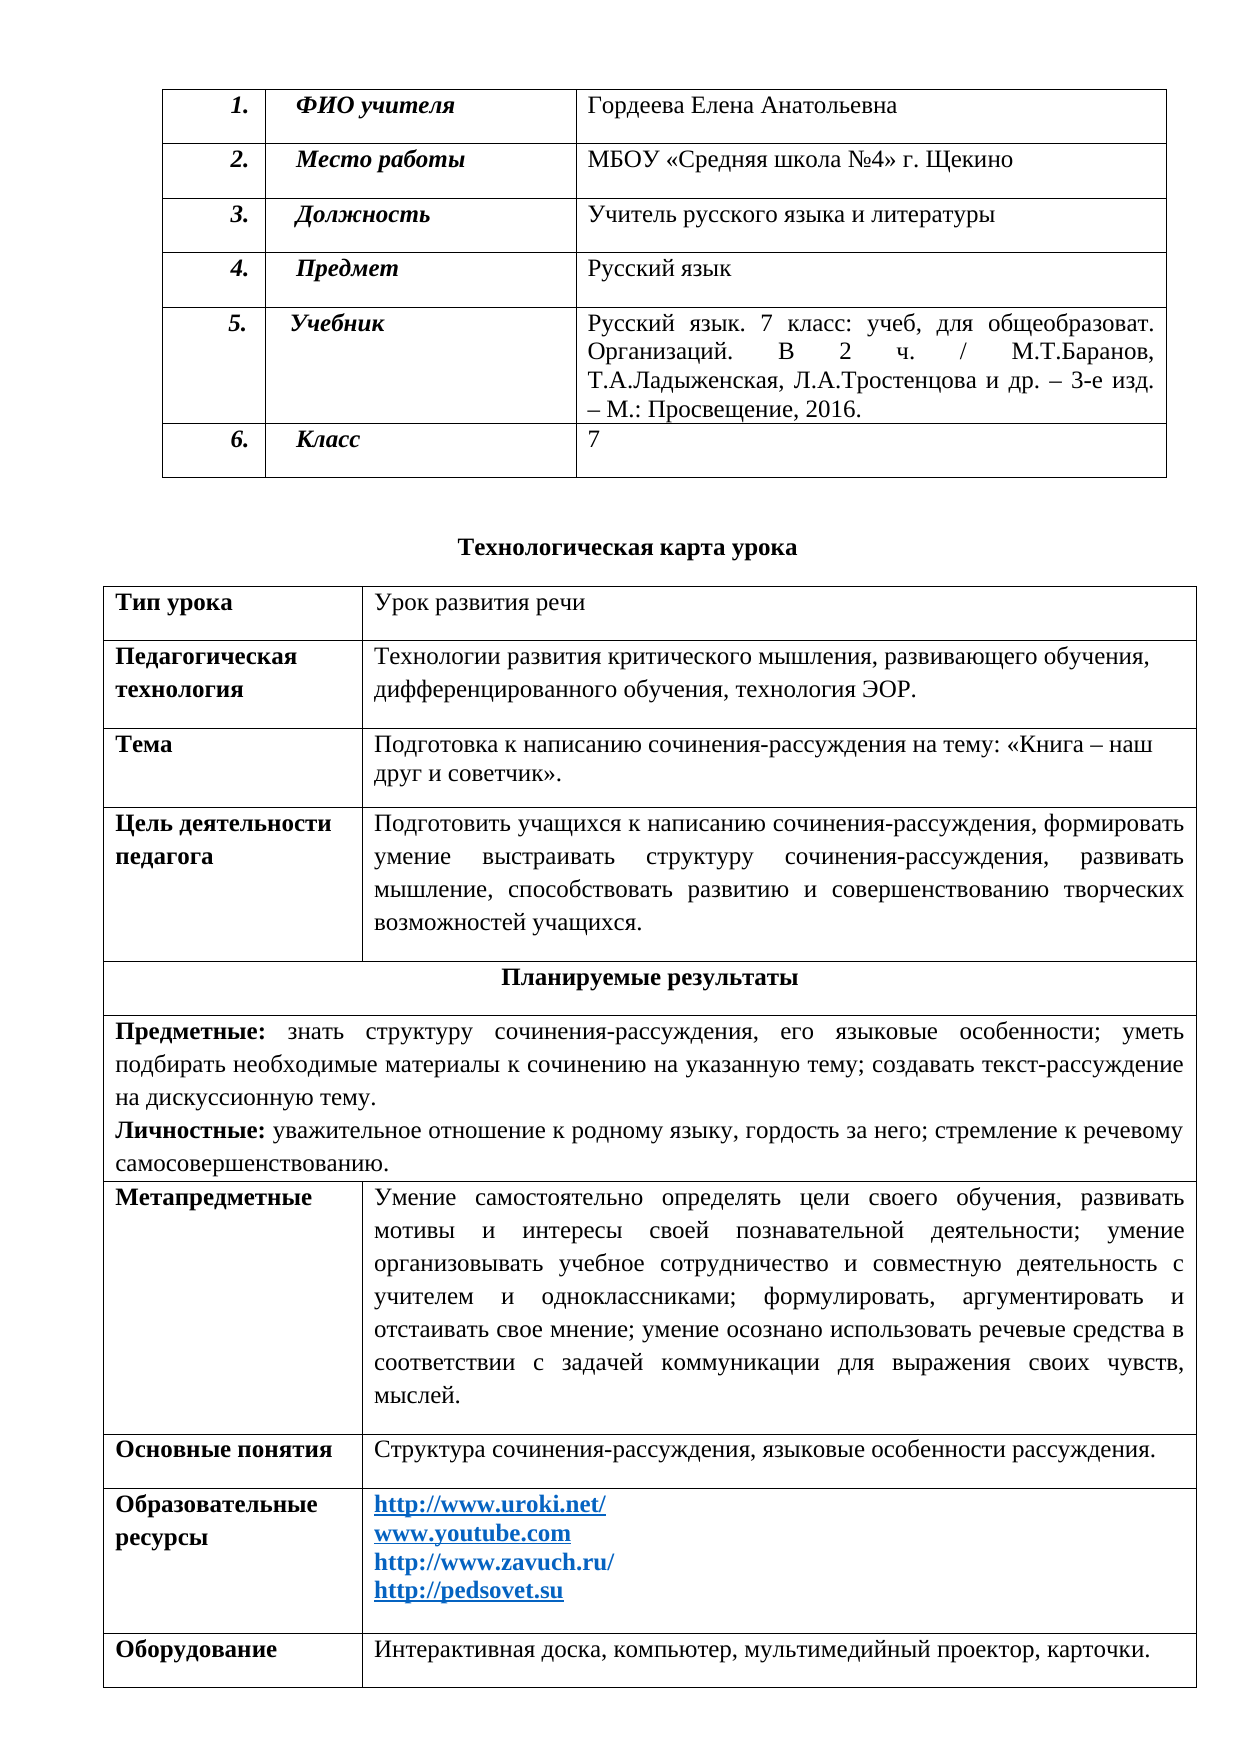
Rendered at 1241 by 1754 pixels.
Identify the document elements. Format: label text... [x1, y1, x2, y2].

table_cell Класс [266, 424, 576, 477]
table_cell [163, 253, 265, 307]
table_cell Умение самостоятельно определять цели своего обучения, развивать мотивы и интересы своей познавательной деятельности; умение организовывать учебное сотрудничество и совместную деятельность с учителем и одноклассниками; формулировать, аргументировать и отстаивать свое мнение; умение осознано использовать речевые средства в соответствии с задачей коммуникации для выражения своих чувств, мыслей. [363, 1182, 1196, 1433]
table_cell Интерактивная доска, компьютер, мультимедийный проектор, карточки. [363, 1634, 1196, 1687]
table_cell Оборудование [104, 1634, 362, 1687]
table_cell Место работы [266, 144, 576, 198]
table_header ФИО учителя [266, 90, 576, 143]
table_cell Подготовка к написанию сочинения-рассуждения на тему: «Книга – наш друг и советчик». [363, 729, 1196, 807]
table_header Тип урока [104, 587, 362, 640]
table_cell Предмет [266, 253, 576, 307]
table_cell Технологии развития критического мышления, развивающего обучения, дифференцированного обучения, технология ЭОР. [363, 641, 1196, 728]
table_cell Структура сочинения-рассуждения, языковые особенности рассуждения. [363, 1435, 1196, 1488]
table_cell Тема [104, 729, 362, 807]
table_cell Подготовить учащихся к написанию сочинения-рассуждения, формировать умение выстраивать структуру сочинения-рассуждения, развивать мышление, способствовать развитию и совершенствованию творческих возможностей учащихся. [363, 808, 1196, 961]
table_cell Цель деятельности педагога [104, 808, 362, 961]
table_cell Учитель русского языка и литературы [577, 199, 1166, 252]
table_cell Учебник [266, 308, 576, 423]
table_cell [163, 199, 265, 252]
table_cell Педагогическая технология [104, 641, 362, 728]
table_cell Метапредметные [104, 1182, 362, 1433]
table_cell Образовательные ресурсы [104, 1489, 362, 1633]
table_cell [163, 308, 265, 423]
table_header Урок развития речи [363, 587, 1196, 640]
table_cell Предметные: знать структуру сочинения-рассуждения, его языковые особенности; уметь подбирать необходимые материалы к сочинению на указанную тему; создавать текст-рассуждение на дискуссионную тему. Личностные: уважительное отношение к родному языку, гордость за него; стремление к речевому самосовершенствованию. [104, 1016, 1196, 1181]
table_header Гордеева Елена Анатольевна [577, 90, 1166, 143]
text Технологическая карта урока [103, 532, 1152, 561]
table_cell Должность [266, 199, 576, 252]
table_cell http://www.uroki.net/ www.youtube.com http://www.zavuch.ru/ http://pedsovet.su [363, 1489, 1196, 1633]
table_cell Русский язык. 7 класс: учеб, для общеобразоват. Организаций. В 2 ч. / М.Т.Баранов, Т.А.Ладыженская, Л.А.Тростенцова и др. – 3-е изд. – М.: Просвещение, 2016. [577, 308, 1166, 423]
table_cell [163, 424, 265, 477]
table_cell 7 [577, 424, 1166, 477]
table_cell Планируемые результаты [104, 962, 1196, 1015]
table_header [163, 90, 265, 143]
table_cell [163, 144, 265, 198]
table_cell Основные понятия [104, 1435, 362, 1488]
table_cell Русский язык [577, 253, 1166, 307]
table_cell МБОУ «Средняя школа №4» г. Щекино [577, 144, 1166, 198]
